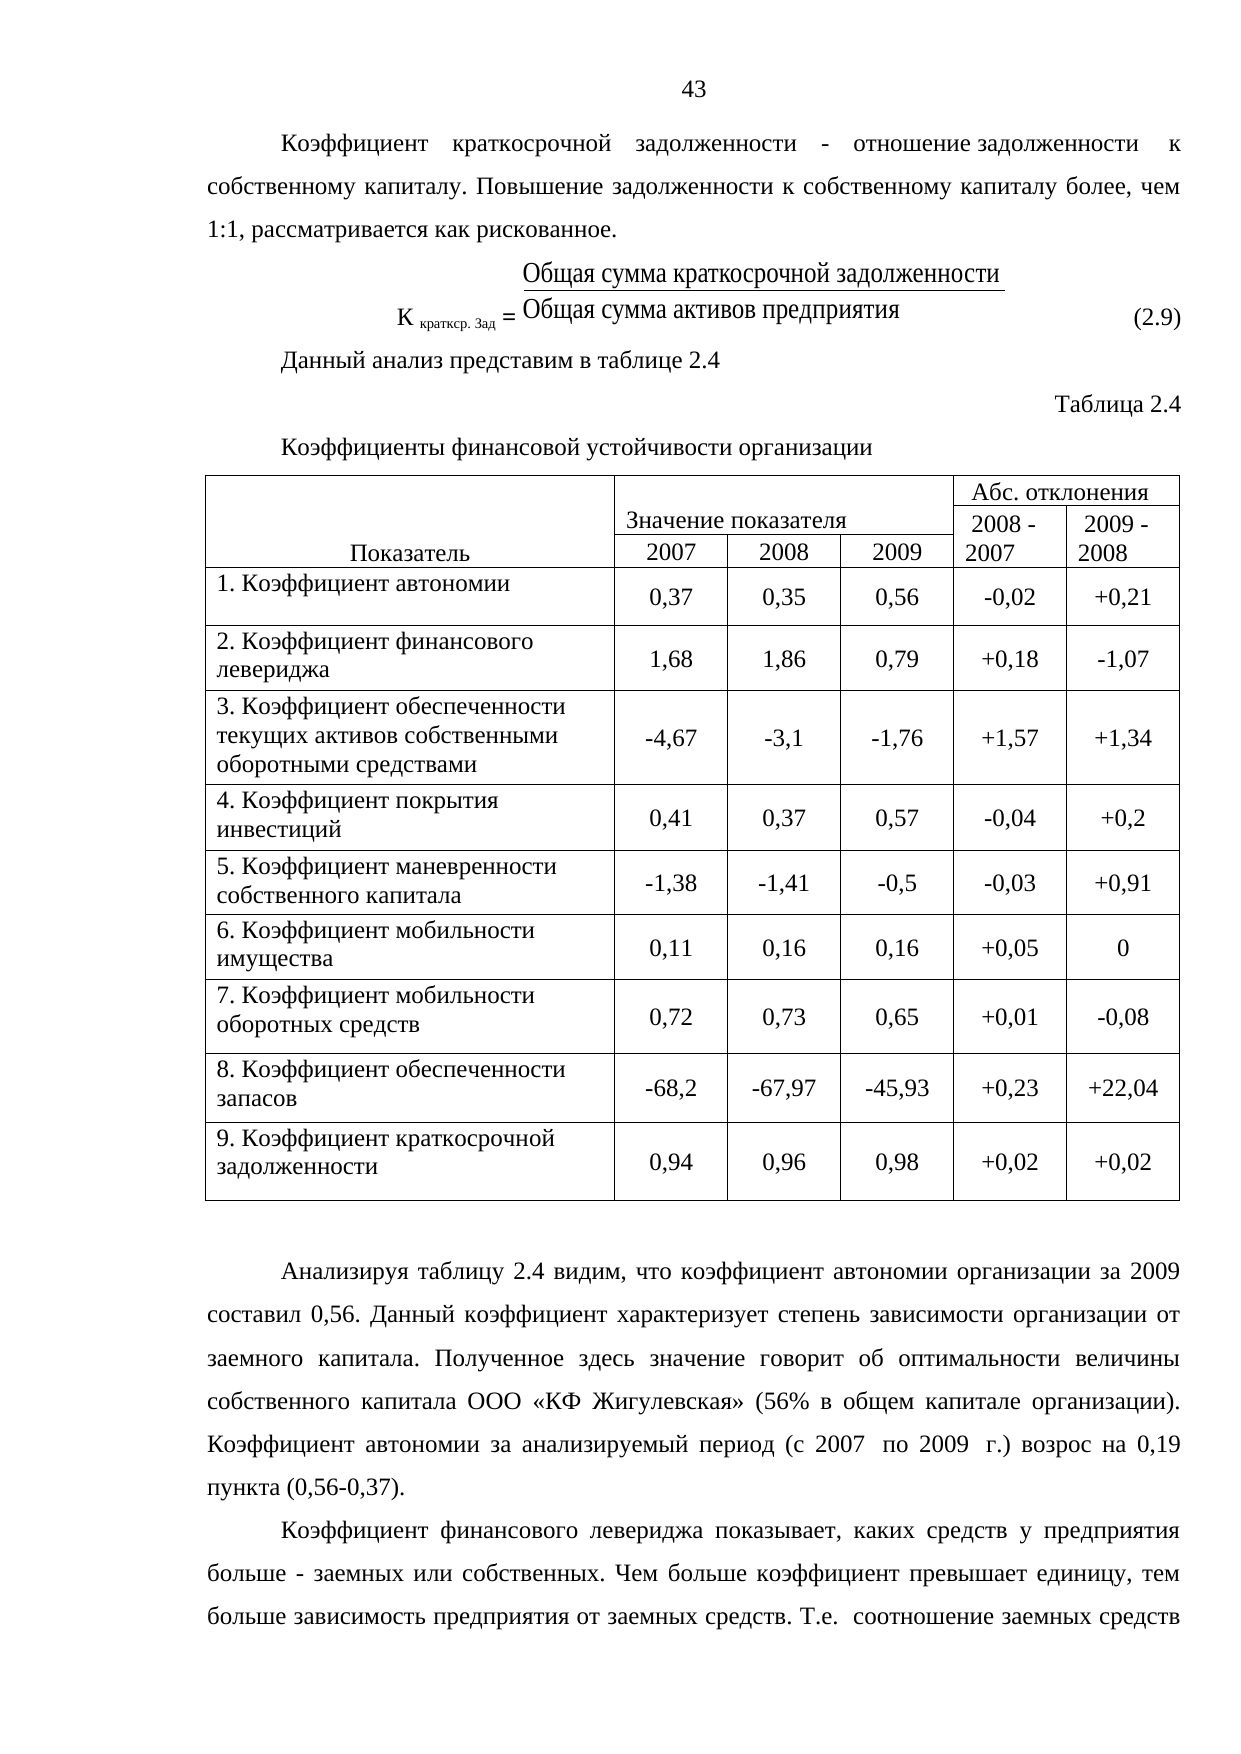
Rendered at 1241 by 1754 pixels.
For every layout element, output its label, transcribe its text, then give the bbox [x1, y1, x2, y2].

table_cell 0,16 [728, 915, 840, 979]
table_cell -0,03 [954, 851, 1066, 914]
table_cell -1,76 [841, 691, 953, 784]
table_cell +0,05 [954, 915, 1066, 979]
table_cell 2009 [841, 535, 953, 567]
table_cell 9. Коэффициент краткосрочной задолженности [206, 1123, 614, 1200]
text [207, 1515, 1181, 1630]
table_cell +22,04 [1067, 1054, 1179, 1122]
table_cell +0,21 [1067, 568, 1179, 625]
table_cell 1,86 [728, 626, 840, 690]
table_cell +0,23 [954, 1054, 1066, 1122]
table_cell -67,97 [728, 1054, 840, 1122]
table_cell +0,01 [954, 980, 1066, 1053]
table_cell 0,79 [841, 626, 953, 690]
table_header Абс. отклонения [954, 476, 1179, 505]
text Таблица 2.4 [207, 389, 1181, 417]
table_cell 0,57 [841, 785, 953, 850]
table_cell 2009 -2008 [1067, 506, 1179, 567]
table_cell -3,1 [728, 691, 840, 784]
text Коэффициенты финансовой устойчивости организации [207, 432, 1181, 461]
table_cell +0,91 [1067, 851, 1179, 914]
table_cell -0,08 [1067, 980, 1179, 1053]
table_cell 3. Коэффициент обеспеченности текущих активов собственными оборотными средствами [206, 691, 614, 784]
table_cell +1,57 [954, 691, 1066, 784]
table_cell 1. Коэффициент автономии [206, 568, 614, 625]
table_header Показатель [206, 476, 614, 567]
table_cell -68,2 [615, 1054, 727, 1122]
table_cell -1,41 [728, 851, 840, 914]
table_cell -1,38 [615, 851, 727, 914]
table_cell 0,37 [728, 785, 840, 850]
table_cell 6. Коэффициент мобильности имущества [206, 915, 614, 979]
table_cell 0,35 [728, 568, 840, 625]
table_cell 2. Коэффициент финансового левериджа [206, 626, 614, 690]
table_cell 8. Коэффициент обеспеченности запасов [206, 1054, 614, 1122]
table_cell -45,93 [841, 1054, 953, 1122]
table_cell 0,41 [615, 785, 727, 850]
text К краткср. Зад = (2.9) [207, 257, 1181, 331]
table_cell 1,68 [615, 626, 727, 690]
table_cell -0,04 [954, 785, 1066, 850]
table_cell 0,65 [841, 980, 953, 1053]
table_cell -0,5 [841, 851, 953, 914]
table_cell 0 [1067, 915, 1179, 979]
table_cell 0,96 [728, 1123, 840, 1200]
table_cell 0,56 [841, 568, 953, 625]
table_cell +0,02 [954, 1123, 1066, 1200]
table_cell 2008 [728, 535, 840, 567]
text Анализируя таблицу 2.4 видим, что коэффициент автономии организации за 2009 составил 0,56. Данный коэффициент характеризует степень зависимости организации от заемного капитала. Полученное здесь значение говорит об оптимальности величины собственного капитала ООО «КФ Жигулевская» (56% в общем капитале организации). Коэффициент автономии за анализируемый период (с 2007 по 2009 г.) возрос на 0,19 пункта (0,56-0,37). [207, 1256, 1181, 1501]
text Коэффициент краткосрочной задолженности - отношение задолженности к собственному капиталу. Повышение задолженности к собственному капиталу более, чем 1:1, рассматривается как рискованное. [207, 128, 1181, 243]
table_cell 0,11 [615, 915, 727, 979]
table_cell +0,2 [1067, 785, 1179, 850]
table_cell 2008 -2007 [954, 506, 1066, 567]
table_cell +0,18 [954, 626, 1066, 690]
table_cell 7. Коэффициент мобильности оборотных средств [206, 980, 614, 1053]
table_cell -1,07 [1067, 626, 1179, 690]
table_cell 5. Коэффициент маневренности собственного капитала [206, 851, 614, 914]
table_cell 2007 [615, 535, 727, 567]
table_cell 0,94 [615, 1123, 727, 1200]
table_header Значение показателя [615, 476, 953, 534]
table_cell -4,67 [615, 691, 727, 784]
table_cell 4. Коэффициент покрытия инвестиций [206, 785, 614, 850]
table_cell 0,37 [615, 568, 727, 625]
text Данный анализ представим в таблице 2.4 [207, 346, 1181, 374]
table_cell +1,34 [1067, 691, 1179, 784]
table_cell 0,98 [841, 1123, 953, 1200]
table_cell -0,02 [954, 568, 1066, 625]
table_cell 0,16 [841, 915, 953, 979]
table_cell 0,72 [615, 980, 727, 1053]
table_cell 0,73 [728, 980, 840, 1053]
table_cell +0,02 [1067, 1123, 1179, 1200]
